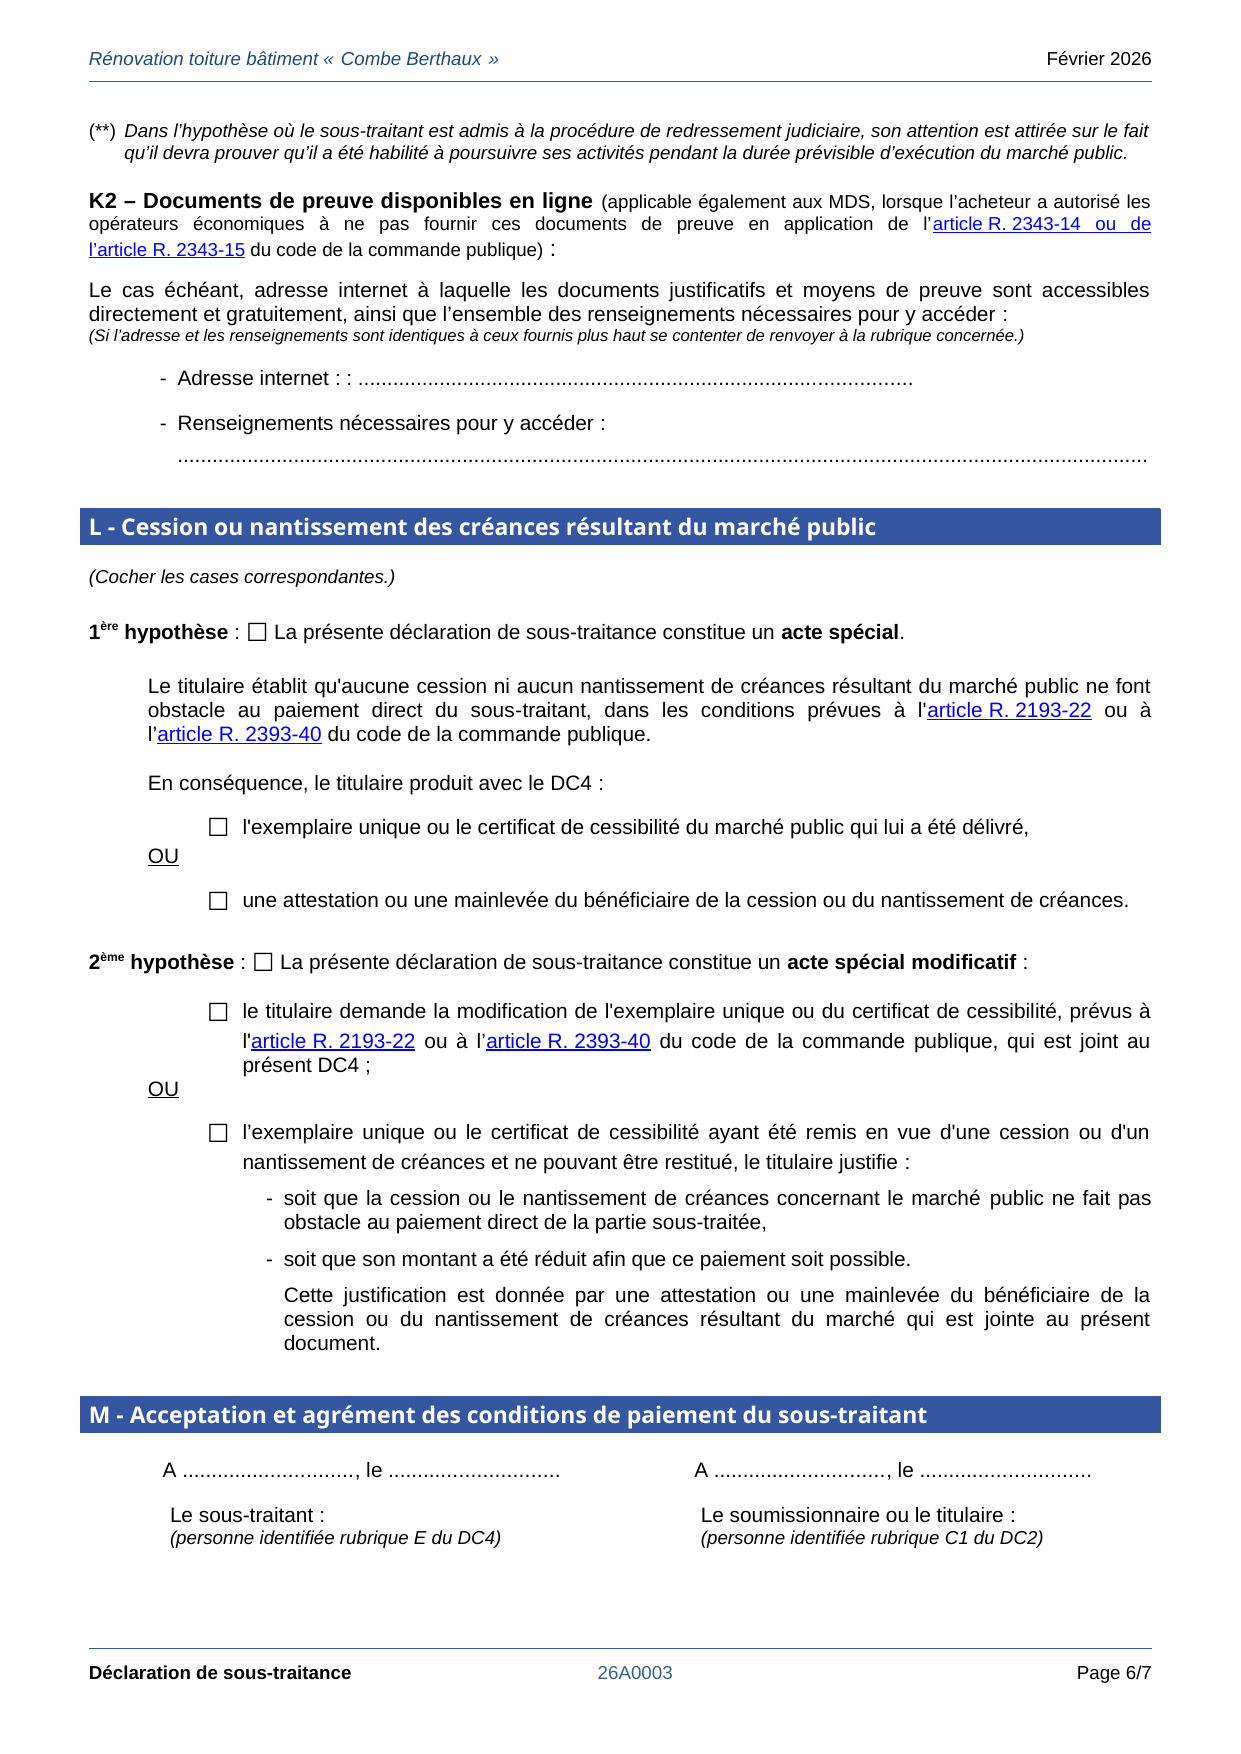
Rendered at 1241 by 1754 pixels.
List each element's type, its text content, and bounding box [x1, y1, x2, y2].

text l’exemplaire unique ou le certificat de cessibilité ayant été remis en vue d'une cession ou d'un nantissement de créances et ne pouvant être restitué, le titulaire justifie : [207, 1113, 1152, 1173]
table_header Le sous-traitant : (personne identifiée rubrique E du DC4) [89, 1503, 619, 1570]
text 2ème hypothèse : La présente déclaration de sous-traitance constitue un acte spécial modificatif : [89, 942, 1152, 979]
list soit que la cession ou le nantissement de créances concernant le marché public ne fait pas obstacle au paiement direct de la partie sous-traitée, [266, 1186, 1152, 1234]
text (Si l’adresse et les renseignements sont identiques à ceux fournis plus haut se contenter de renvoyer à la rubrique concernée.) [89, 326, 1152, 345]
text M - Acceptation et agrément des conditions de paiement du sous-traitant [81, 1398, 1160, 1432]
list Renseignements nécessaires pour y accéder : [159, 411, 1152, 434]
text K2 – Documents de preuve disponibles en ligne (applicable également aux MDS, lorsque l’acheteur a autorisé les opérateurs économiques à ne pas fournir ces documents de preuve en application de l’article R. 2343-14 ou de l’article R. 2343-15 du code de la commande publique) : [89, 188, 1152, 261]
text Le cas échéant, adresse internet à laquelle les documents justificatifs et moyens de preuve sont accessibles directement et gratuitement, ainsi que l’ensemble des renseignements nécessaires pour y accéder : [89, 278, 1152, 326]
list soit que son montant a été réduit afin que ce paiement soit possible. [266, 1246, 1152, 1270]
text Cette justification est donnée par une attestation ou une mainlevée du bénéficiaire de la cession ou du nantissement de créances résultant du marché qui est jointe au présent document. [283, 1283, 1152, 1355]
text A , le A , le [162, 1458, 1152, 1482]
text le titulaire demande la modification de l'exemplaire unique ou du certificat de cessibilité, prévus à l'article R. 2193-22 ou à l’article R. 2393-40 du code de la commande publique, qui est joint au présent DC4 ; [207, 992, 1152, 1076]
text Le titulaire établit qu'aucune cession ni aucun nantissement de créances résultant du marché public ne font obstacle au paiement direct du sous-traitant, dans les conditions prévues à l'article R. 2193-22 ou à l’article R. 2393-40 du code de la commande publique. [148, 674, 1152, 746]
text OU [148, 844, 1152, 868]
table_header Le soumissionnaire ou le titulaire : (personne identifiée rubrique C1 du DC2) [619, 1503, 1152, 1570]
text (**) Dans l’hypothèse où le sous-traitant est admis à la procédure de redressement judiciaire, son attention est attirée sur le fait qu’il devra prouver qu’il a été habilité à poursuivre ses activités pendant la durée prévisible d’exécution du marché public. [89, 120, 1152, 163]
text une attestation ou une mainlevée du bénéficiaire de la cession ou du nantissement de créances. [207, 881, 1152, 917]
text L - Cession ou nantissement des créances résultant du marché public [81, 510, 1160, 544]
text OU [148, 1076, 1152, 1100]
text En conséquence, le titulaire produit avec le DC4 : [148, 771, 1152, 795]
text (Cocher les cases correspondantes.) [89, 566, 1152, 587]
text l'exemplaire unique ou le certificat de cessibilité du marché public qui lui a été délivré, [207, 807, 1152, 844]
list Adresse internet : : [159, 366, 1152, 390]
text 1ère hypothèse : La présente déclaration de sous-traitance constitue un acte spécial. [89, 612, 1152, 649]
